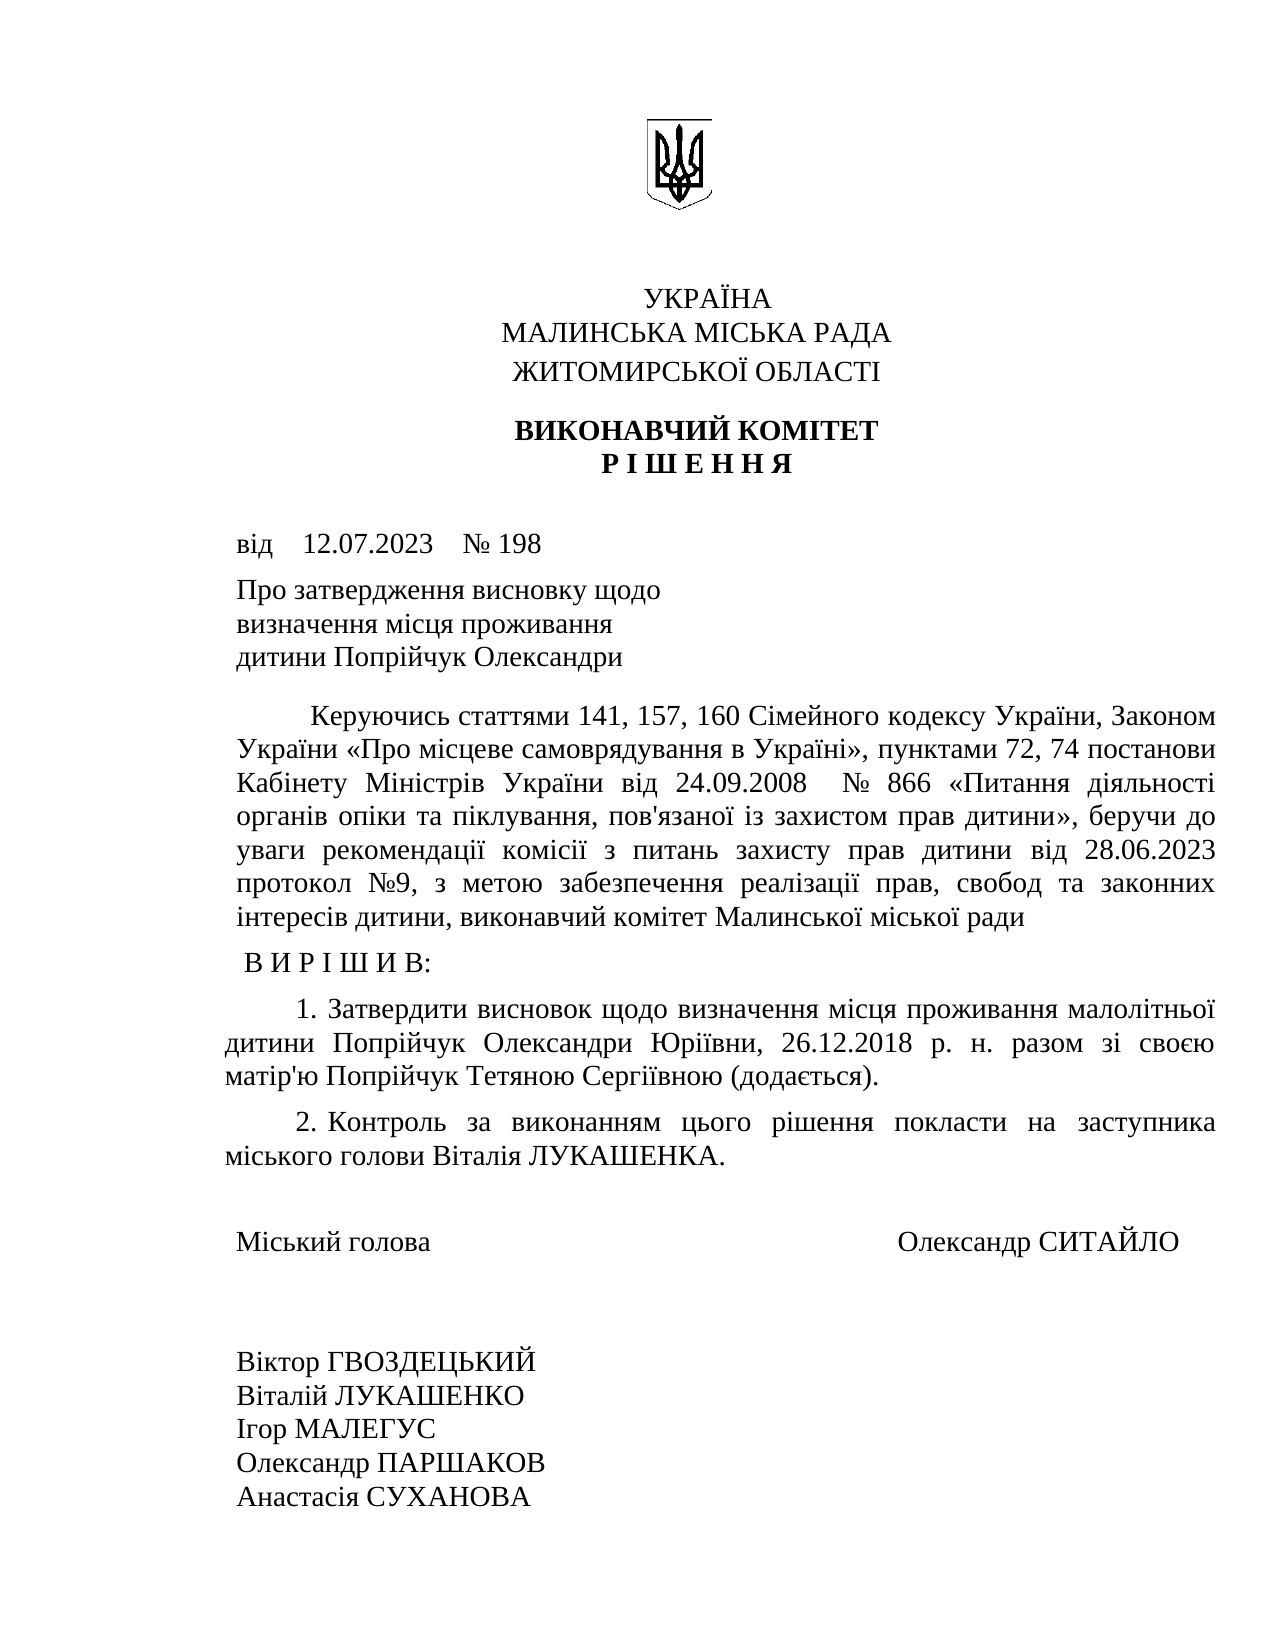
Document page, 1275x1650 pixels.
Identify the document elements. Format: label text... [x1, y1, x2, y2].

text Про затвердження висновку щодо [236, 572, 1157, 606]
text Міський голова Олександр СИТАЙЛО [177, 1224, 1216, 1258]
text визначення місця проживання [236, 606, 1157, 639]
text Анастасія СУХАНОВА [236, 1479, 1157, 1512]
text МАЛИНСЬКА МІСЬКА РАДА [177, 315, 1216, 349]
subtitle УКРАЇНА [177, 282, 1216, 315]
text Олександр ПАРШАКОВ [236, 1445, 1157, 1479]
list Затвердити висновок щодо визначення місця проживання малолітньої дитини Попрійчук Олександри Юріївни, 26.12.2018 р. н. разом зі своєю матір'ю Попрійчук Тетяною Сергіївною (додається). [224, 991, 1216, 1092]
text Віталій ЛУКАШЕНКО [236, 1378, 1157, 1412]
text Ігор МАЛЕГУС [236, 1412, 1157, 1445]
text В И Р І Ш И В: [236, 945, 1216, 979]
picture [645, 118, 713, 211]
subtitle ВИКОНАВЧИЙ КОМІТЕТ [177, 413, 1216, 447]
text ЖИТОМИРСЬКОЇ ОБЛАСТІ [177, 354, 1216, 387]
subtitle Р І Ш Е Н Н Я [177, 447, 1216, 480]
text Віктор ГВОЗДЕЦЬКИЙ [236, 1344, 1157, 1378]
text дитини Попрійчук Олександри [236, 639, 1157, 673]
list Контроль за виконанням цього рішення покласти на заступника міського голови Віталія ЛУКАШЕНКА. [224, 1104, 1216, 1171]
text від 12.07.2023 № 198 [236, 526, 1157, 560]
text Керуючись статтями 141, 157, 160 Сімейного кодексу України, Законом України «Про місцеве самоврядування в Україні», пунктами 72, 74 постанови Кабінету Міністрів України від 24.09.2008 № 866 «Питання діяльності органів опіки та піклування, пов'язаної із захистом прав дитини», беручи до уваги рекомендації комісії з питань захисту прав дитини від 28.06.2023 протокол №9, з метою забезпечення реалізації прав, свобод та законних інтересів дитини, виконавчий комітет Малинської міської ради [236, 698, 1216, 933]
